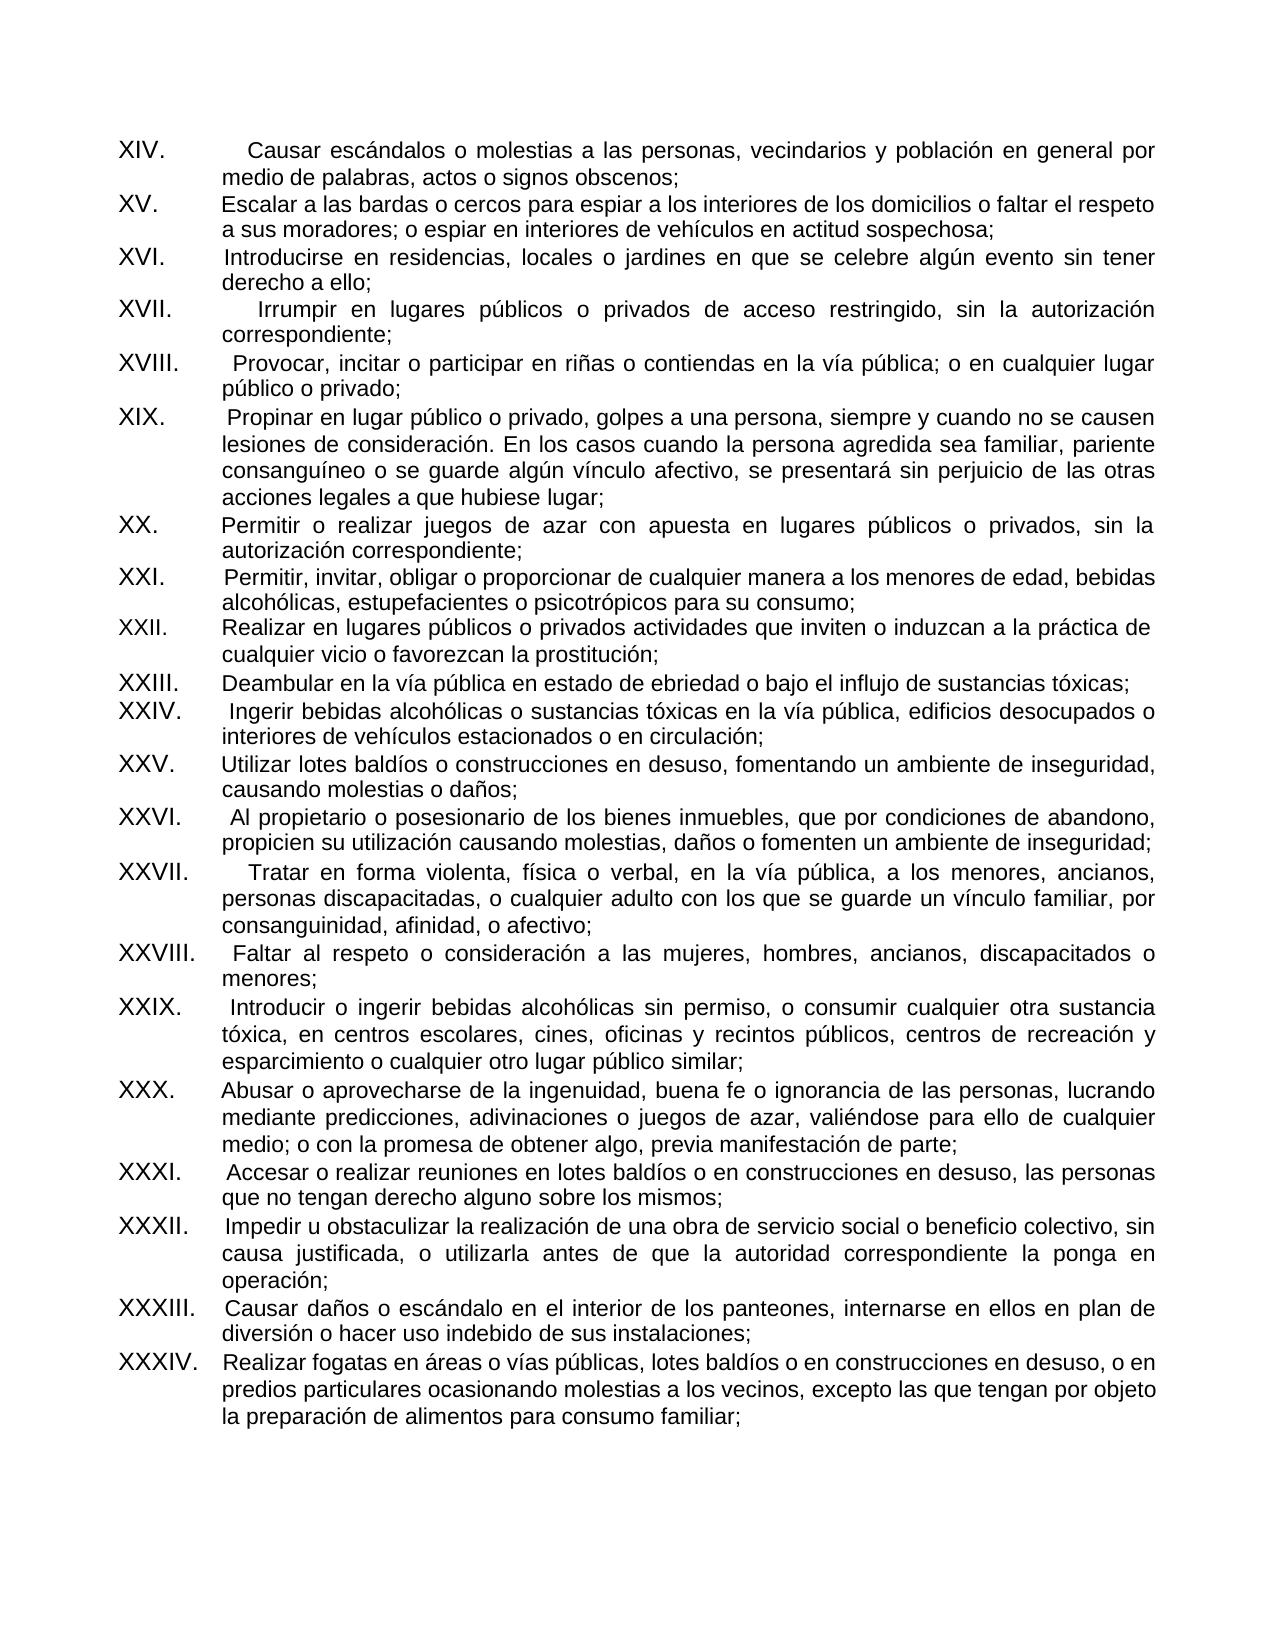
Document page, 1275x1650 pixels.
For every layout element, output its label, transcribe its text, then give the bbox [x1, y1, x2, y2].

text cualquier vicio o favorezcan la prostitución; [222, 641, 1171, 667]
text XXVIII. Faltar al respeto o consideración a las mujeres, hombres, ancianos, discapacitados o menores; [118, 942, 1156, 992]
text XXXIII. Causar daños o escándalo en el interior de los panteones, internarse en ellos en plan de diversión o hacer uso indebido de sus instalaciones; [118, 1296, 1156, 1346]
text XXIX. Introducir o ingerir bebidas alcohólicas sin permiso, o consumir cualquier otra sustancia tóxica, en centros escolares, cines, oficinas y recintos públicos, centros de recreación y esparcimiento o cualquier otro lugar público similar; [118, 992, 1156, 1074]
text XXXI. Accesar o realizar reuniones en lotes baldíos o en construcciones en desuso, las personas que no tengan derecho alguno sobre los mismos; [118, 1161, 1156, 1211]
text XXVII. Tratar en forma violenta, física o verbal, en la vía pública, a los menores, ancianos, personas discapacitadas, o cualquier adulto con los que se guarde un vínculo familiar, por consanguinidad, afinidad, o afectivo; [118, 856, 1156, 938]
text XXX. Abusar o aprovecharse de la ingenuidad, buena fe o ignorancia de las personas, lucrando mediante predicciones, adivinaciones o juegos de azar, valiéndose para ello de cualquier medio; o con la promesa de obtener algo, previa manifestación de parte; [118, 1075, 1156, 1157]
text XX. Permitir o realizar juegos de azar con apuesta en lugares públicos o privados, sin la autorización correspondiente; [118, 513, 1156, 563]
text XXI. Permitir, invitar, obligar o proporcionar de cualquier manera a los menores de edad, bebidas alcohólicas, estupefacientes o psicotrópicos para su consumo; [118, 566, 1156, 616]
text XVIII. Provocar, incitar o participar en riñas o contiendas en la vía pública; o en cualquier lugar público o privado; [118, 351, 1156, 401]
text XXIII. Deambular en la vía pública en estado de ebriedad o bajo el influjo de sustancias tóxicas; [118, 668, 1171, 696]
text XVII. Irrumpir en lugares públicos o privados de acceso restringido, sin la autorización correspondiente; [118, 298, 1156, 348]
text XIV. Causar escándalos o molestias a las personas, vecindarios y población en general por medio de palabras, actos o signos obscenos; [118, 134, 1156, 190]
text XVI. Introducirse en residencias, locales o jardines en que se celebre algún evento sin tener derecho a ello; [118, 245, 1155, 295]
text XXII. Realizar en lugares públicos o privados actividades que inviten o induzcan a la práctica de [118, 616, 1171, 641]
text XV. Escalar a las bardas o cercos para espiar a los interiores de los domicilios o faltar el respeto a sus moradores; o espiar en interiores de vehículos en actitud sospechosa; [118, 193, 1156, 243]
text XXIV. Ingerir bebidas alcohólicas o sustancias tóxicas en la vía pública, edificios desocupados o interiores de vehículos estacionados o en circulación; [118, 699, 1156, 749]
text XXV. Utilizar lotes baldíos o construcciones en desuso, fomentando un ambiente de inseguridad, causando molestias o daños; [118, 752, 1156, 802]
text XXXII. Impedir u obstaculizar la realización de una obra de servicio social o beneficio colectivo, sin causa justificada, o utilizarla antes de que la autoridad correspondiente la ponga en operación; [118, 1211, 1156, 1293]
text XXXIV. Realizar fogatas en áreas o vías públicas, lotes baldíos o en construcciones en desuso, o en predios particulares ocasionando molestias a los vecinos, excepto las que tengan por objeto la preparación de alimentos para consumo familiar; [118, 1347, 1156, 1429]
text XXVI. Al propietario o posesionario de los bienes inmuebles, que por condiciones de abandono, propicien su utilización causando molestias, daños o fomenten un ambiente de inseguridad; [118, 806, 1156, 856]
text XIX. Propinar en lugar público o privado, golpes a una persona, siempre y cuando no se causen lesiones de consideración. En los casos cuando la persona agredida sea familiar, pariente consanguíneo o se guarde algún vínculo afectivo, se presentará sin perjuicio de las otras acciones legales a que hubiese lugar; [118, 402, 1156, 510]
